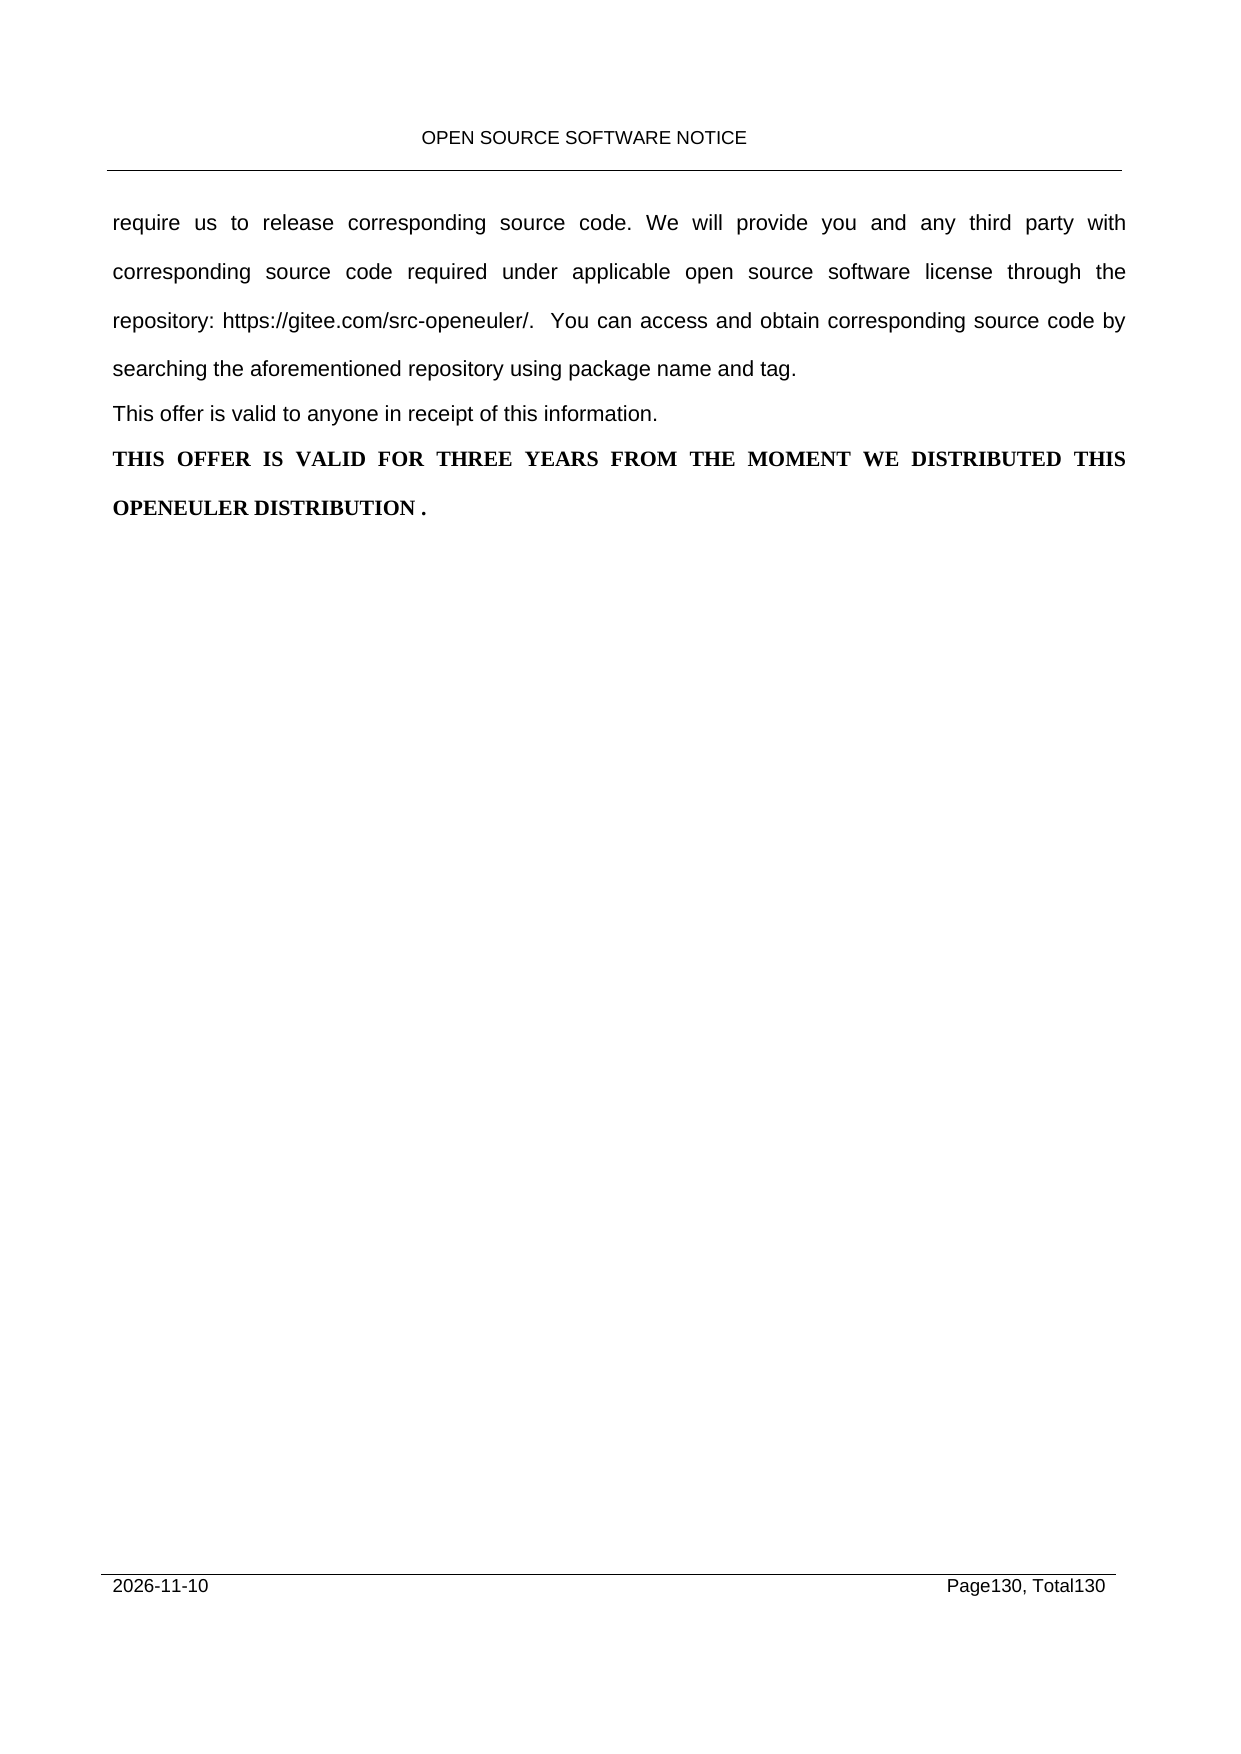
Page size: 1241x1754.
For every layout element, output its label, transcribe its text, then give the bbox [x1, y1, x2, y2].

text This offer is valid to anyone in receipt of this information. [112, 398, 1128, 430]
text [112, 206, 1128, 385]
text THIS OFFER IS VALID FOR THREE YEARS FROM THE MOMENT WE DISTRIBUTED THIS OPENEULER DISTRIBUTION . [112, 443, 1128, 524]
